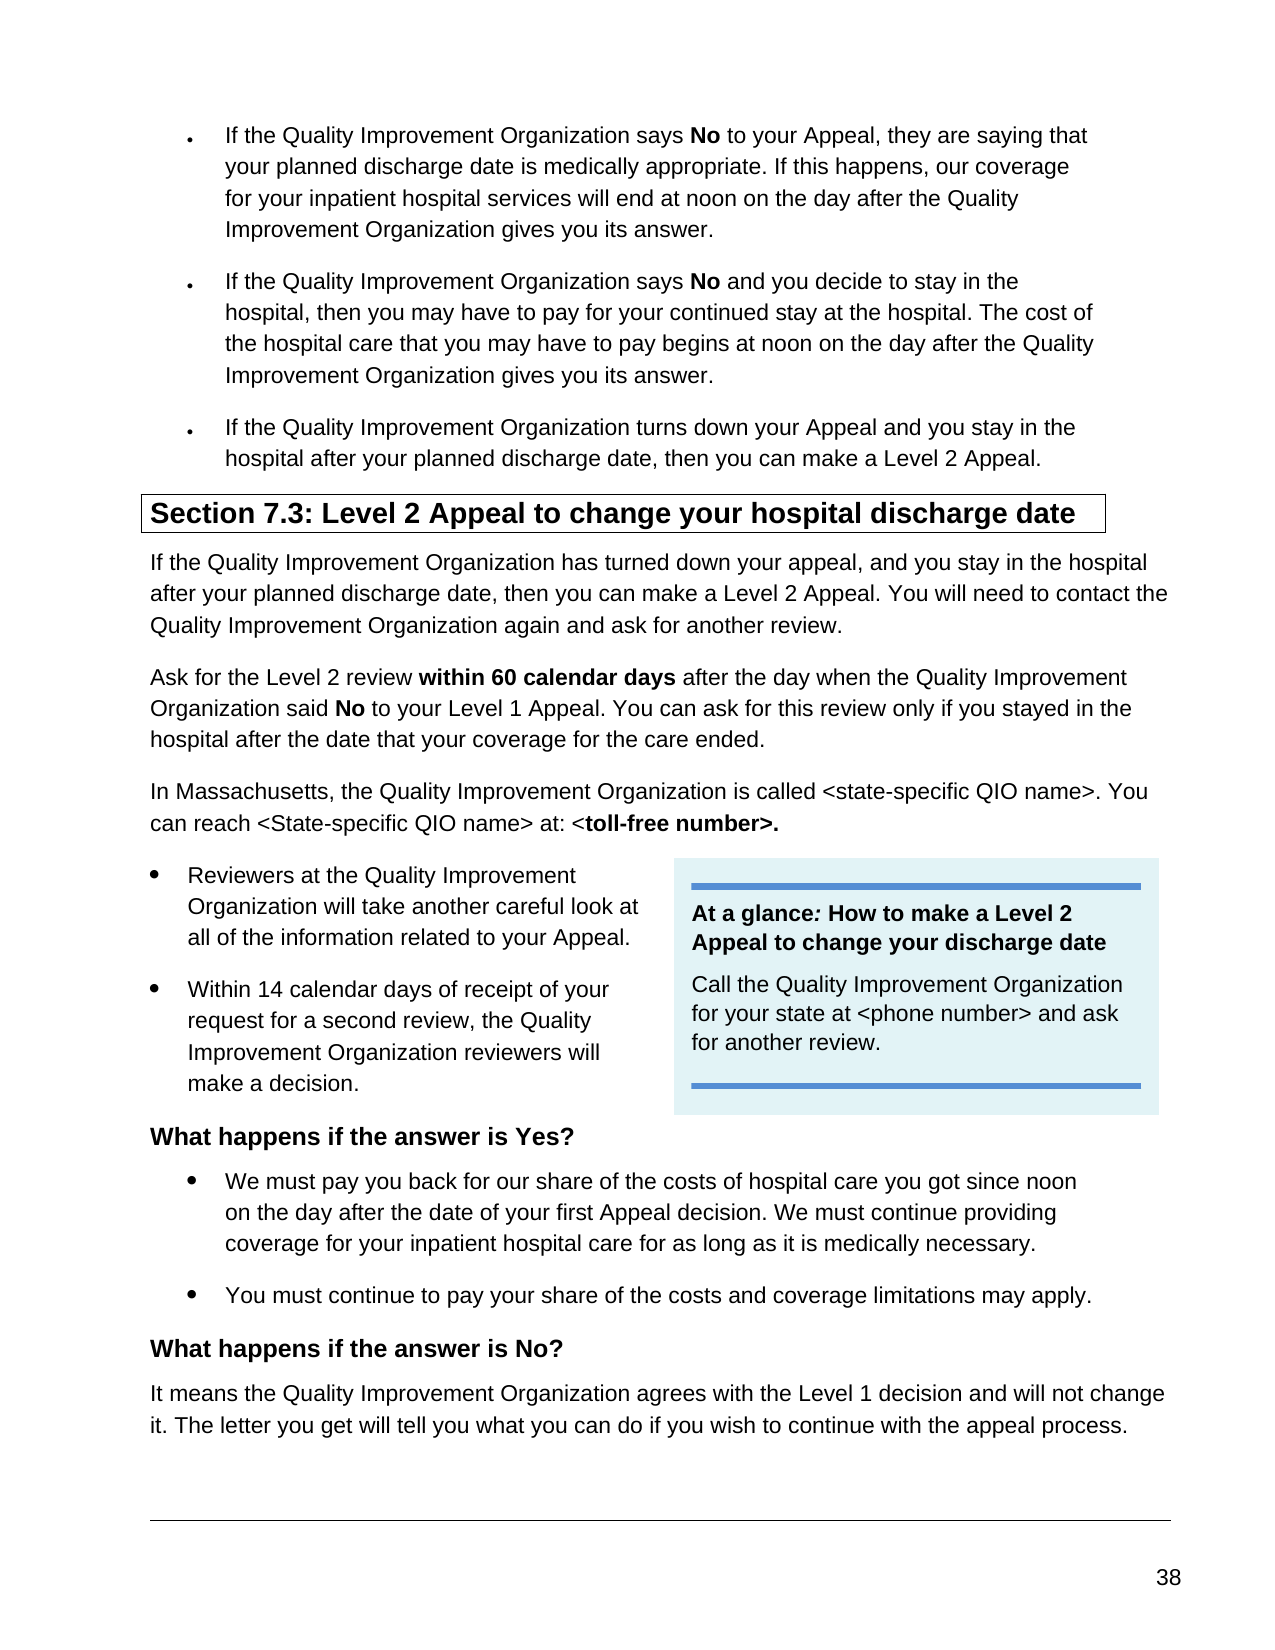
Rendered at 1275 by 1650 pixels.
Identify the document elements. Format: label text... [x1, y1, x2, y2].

text In Massachusetts, the Quality Improvement Organization is called <state-specific QIO name>. You can reach <State-specific QIO name> at: <toll-free number>. [150, 775, 1171, 837]
text If the Quality Improvement Organization has turned down your appeal, and you stay in the hospital after your planned discharge date, then you can make a Level 2 Appeal. You will need to contact the Quality Improvement Organization again and ask for another review. [150, 546, 1171, 639]
table_header At a glance: How to make a Level 2 Appeal to change your discharge date Call the Quality Improvement Organization for your state at <phone number> and ask for another review. [686, 871, 1146, 1102]
subtitle What happens if the answer is No? [150, 1331, 1096, 1364]
list If the Quality Improvement Organization turns down your Appeal and you stay in the hospital after your planned discharge date, then you can make a Level 2 Appeal. [187, 410, 1096, 473]
subtitle What happens if the answer is Yes? [150, 1118, 1096, 1152]
text It means the Quality Improvement Organization agrees with the Level 1 decision and will not change it. The letter you get will tell you what you can do if you wish to continue with the appeal process. [150, 1377, 1171, 1439]
list We must pay you back for our share of the costs of hospital care you got since noon on the day after the date of your first Appeal decision. We must continue providing coverage for your inpatient hospital care for as long as it is medically necessary. [187, 1164, 1096, 1258]
list Within 14 calendar days of receipt of your request for a second review, the Quality Improvement Organization reviewers will make a decision. [150, 973, 674, 1098]
list You must continue to pay your share of the costs and coverage limitations may apply. [187, 1279, 1096, 1310]
list If the Quality Improvement Organization says No and you decide to stay in the hospital, then you may have to pay for your continued stay at the hospital. The cost of the hospital care that you may have to pay begins at noon on the day after the Quality Improvement Organization gives you its answer. [187, 264, 1096, 389]
subtitle Section 7.3: Level 2 Appeal to change your hospital discharge date [142, 495, 1105, 532]
text Ask for the Level 2 review within 60 calendar days after the day when the Quality Improvement Organization said No to your Level 1 Appeal. You can ask for this review only if you stayed in the hospital after the date that your coverage for the care ended. [150, 660, 1171, 754]
list If the Quality Improvement Organization says No to your Appeal, they are saying that your planned discharge date is medically appropriate. If this happens, our coverage for your inpatient hospital services will end at noon on the day after the Quality Improvement Organization gives you its answer. [187, 118, 1096, 243]
list Reviewers at the Quality Improvement Organization will take another careful look at all of the information related to your Appeal. [150, 858, 674, 952]
